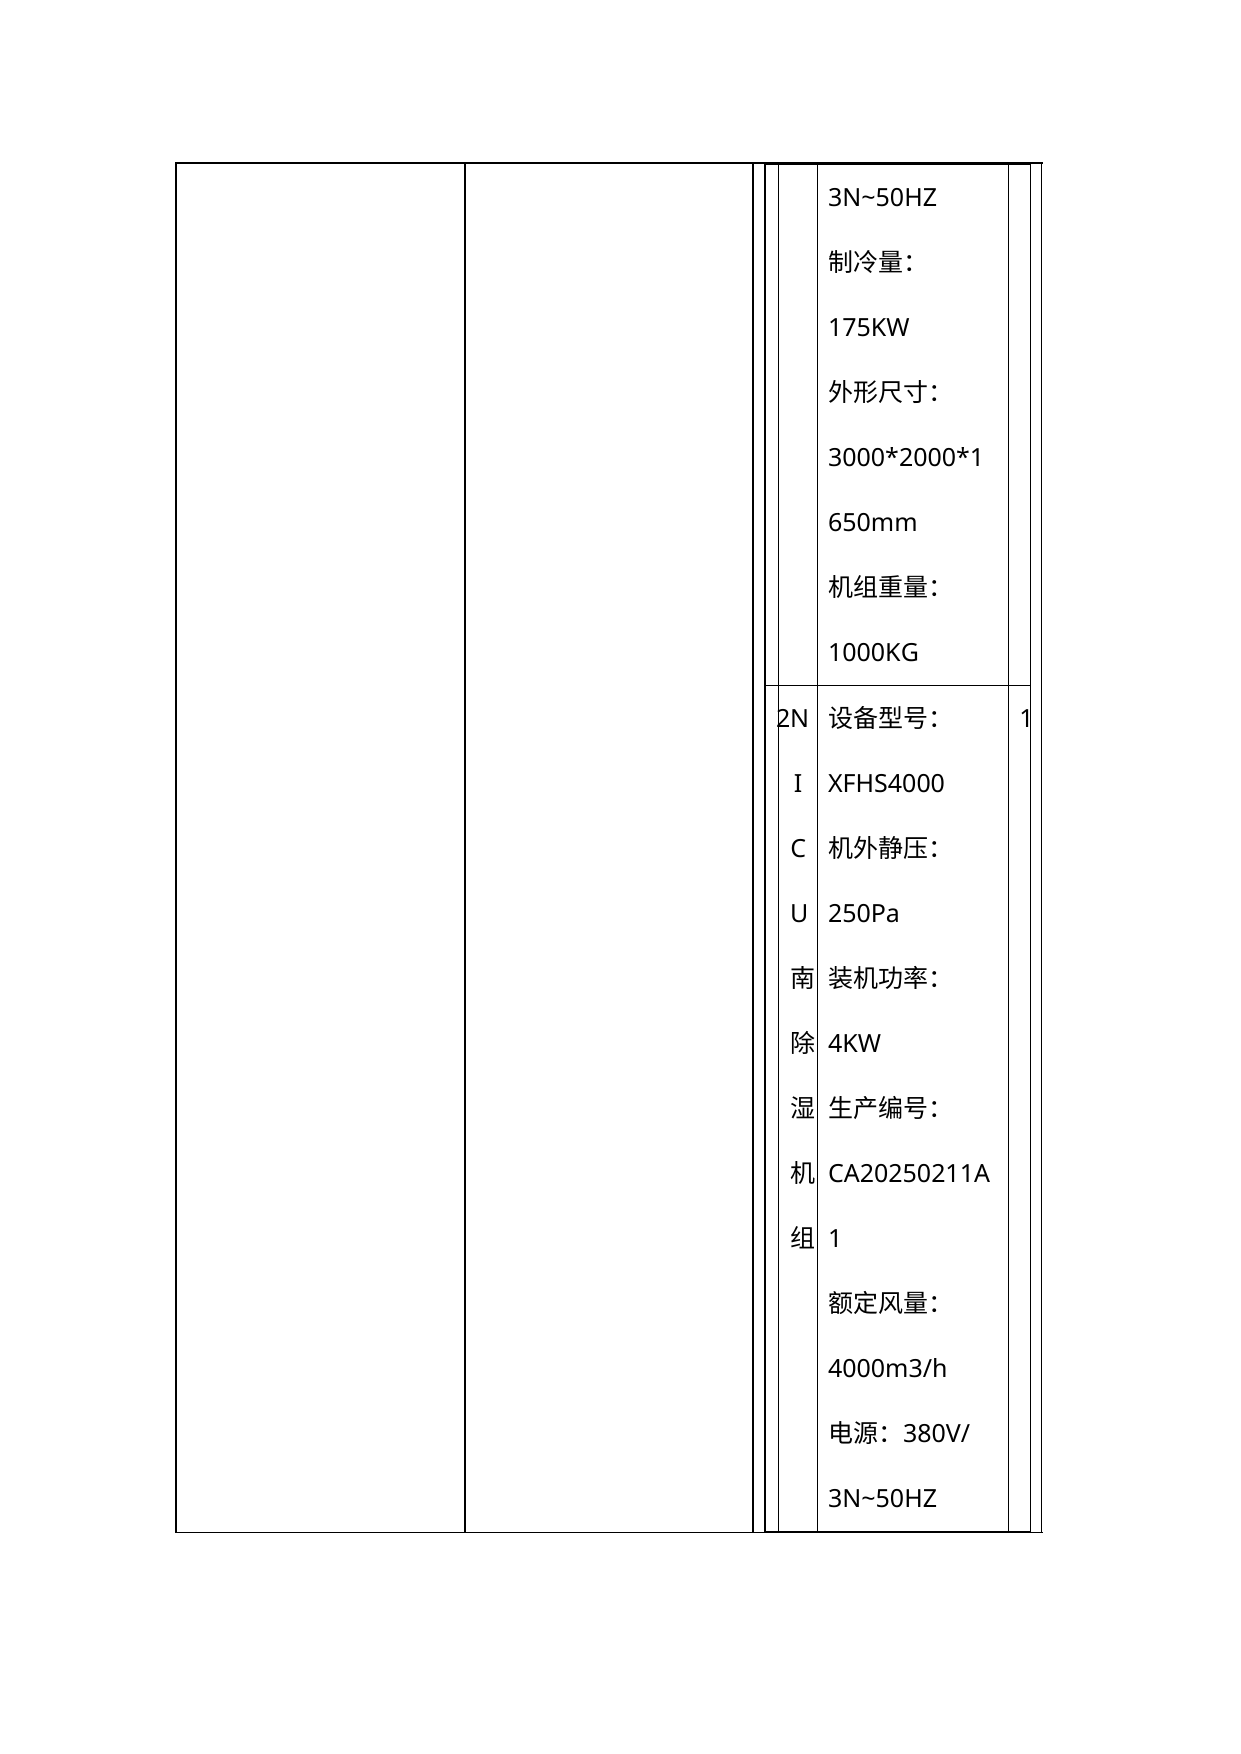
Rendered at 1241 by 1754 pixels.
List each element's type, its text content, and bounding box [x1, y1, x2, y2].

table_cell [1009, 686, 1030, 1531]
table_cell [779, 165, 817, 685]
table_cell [818, 686, 1008, 1531]
table_cell 1 [177, 164, 464, 1532]
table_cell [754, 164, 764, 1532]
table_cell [818, 165, 1008, 685]
table_cell [466, 164, 752, 1532]
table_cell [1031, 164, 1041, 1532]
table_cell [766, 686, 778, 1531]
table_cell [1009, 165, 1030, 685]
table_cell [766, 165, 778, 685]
